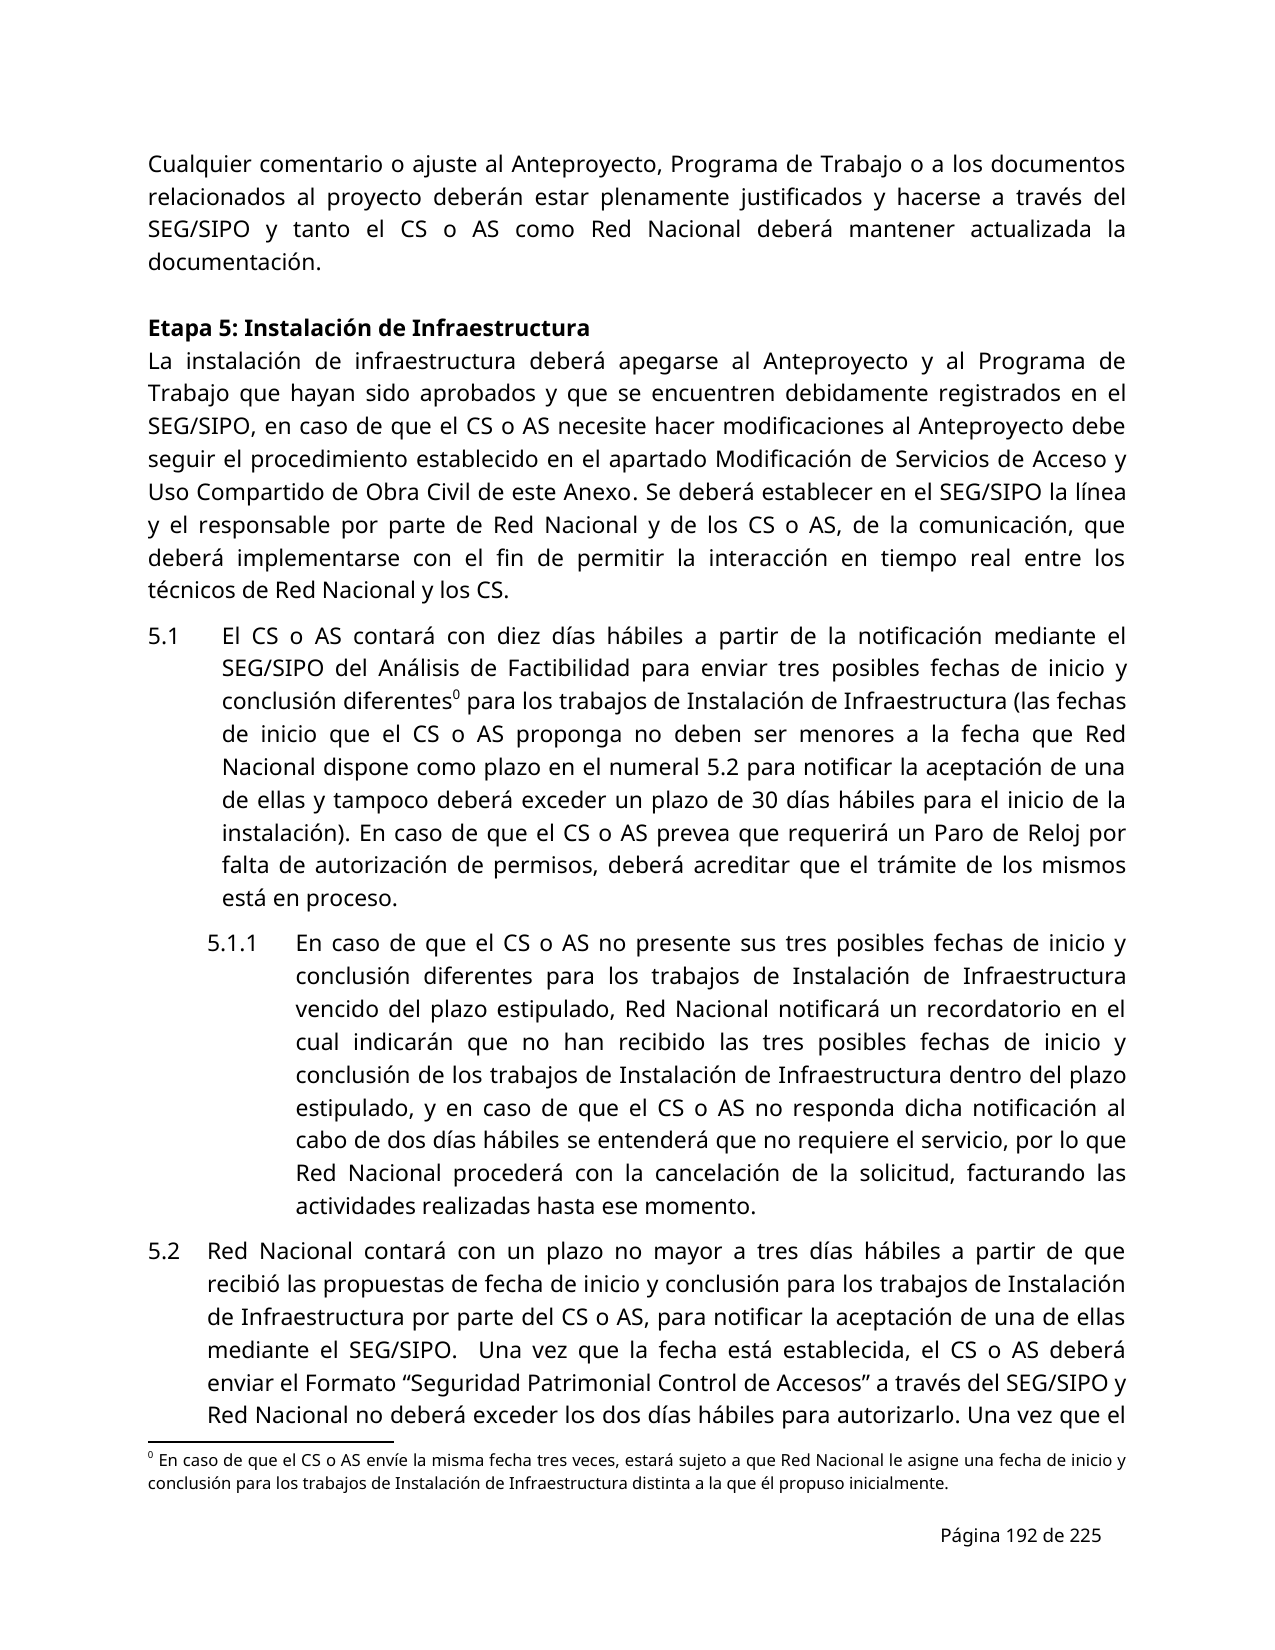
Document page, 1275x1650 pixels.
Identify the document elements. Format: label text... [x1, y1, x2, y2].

text La instalación de infraestructura deberá apegarse al Anteproyecto y al Programa de Trabajo que hayan sido aprobados y que se encuentren debidamente registrados en el SEG/SIPO, en caso de que el CS o AS necesite hacer modificaciones al Anteproyecto debe seguir el procedimiento establecido en el apartado Modificación de Servicios de Acceso y Uso Compartido de Obra Civil de este Anexo. Se deberá establecer en el SEG/SIPO la línea y el responsable por parte de Red Nacional y de los CS o AS, de la comunicación, que deberá implementarse con el fin de permitir la interacción en tiempo real entre los técnicos de Red Nacional y los CS. [148, 344, 1127, 606]
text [148, 1235, 1127, 1431]
text Cualquier comentario o ajuste al Anteproyecto, Programa de Trabajo o a los documentos relacionados al proyecto deberán estar plenamente justificados y hacerse a través del SEG/SIPO y tanto el CS o AS como Red Nacional deberá mantener actualizada la documentación. [148, 148, 1127, 277]
list El CS o AS contará con diez días hábiles a partir de la notificación mediante el SEG/SIPO del Análisis de Factibilidad para enviar tres posibles fechas de inicio y conclusión diferentes para los trabajos de Instalación de Infraestructura (las fechas de inicio que el CS o AS proponga no deben ser menores a la fecha que Red Nacional dispone como plazo en el numeral 5.2 para notificar la aceptación de una de ellas y tampoco deberá exceder un plazo de 30 días hábiles para el inicio de la instalación). En caso de que el CS o AS prevea que requerirá un Paro de Reloj por falta de autorización de permisos, deberá acreditar que el trámite de los mismos está en proceso. [148, 619, 1127, 913]
text Etapa 5: Instalación de Infraestructura [148, 312, 1127, 343]
list En caso de que el CS o AS no presente sus tres posibles fechas de inicio y conclusión diferentes para los trabajos de Instalación de Infraestructura vencido del plazo estipulado, Red Nacional notificará un recordatorio en el cual indicarán que no han recibido las tres posibles fechas de inicio y conclusión de los trabajos de Instalación de Infraestructura dentro del plazo estipulado, y en caso de que el CS o AS no responda dicha notificación al cabo de dos días hábiles se entenderá que no requiere el servicio, por lo que Red Nacional procederá con la cancelación de la solicitud, facturando las actividades realizadas hasta ese momento. [207, 927, 1127, 1221]
